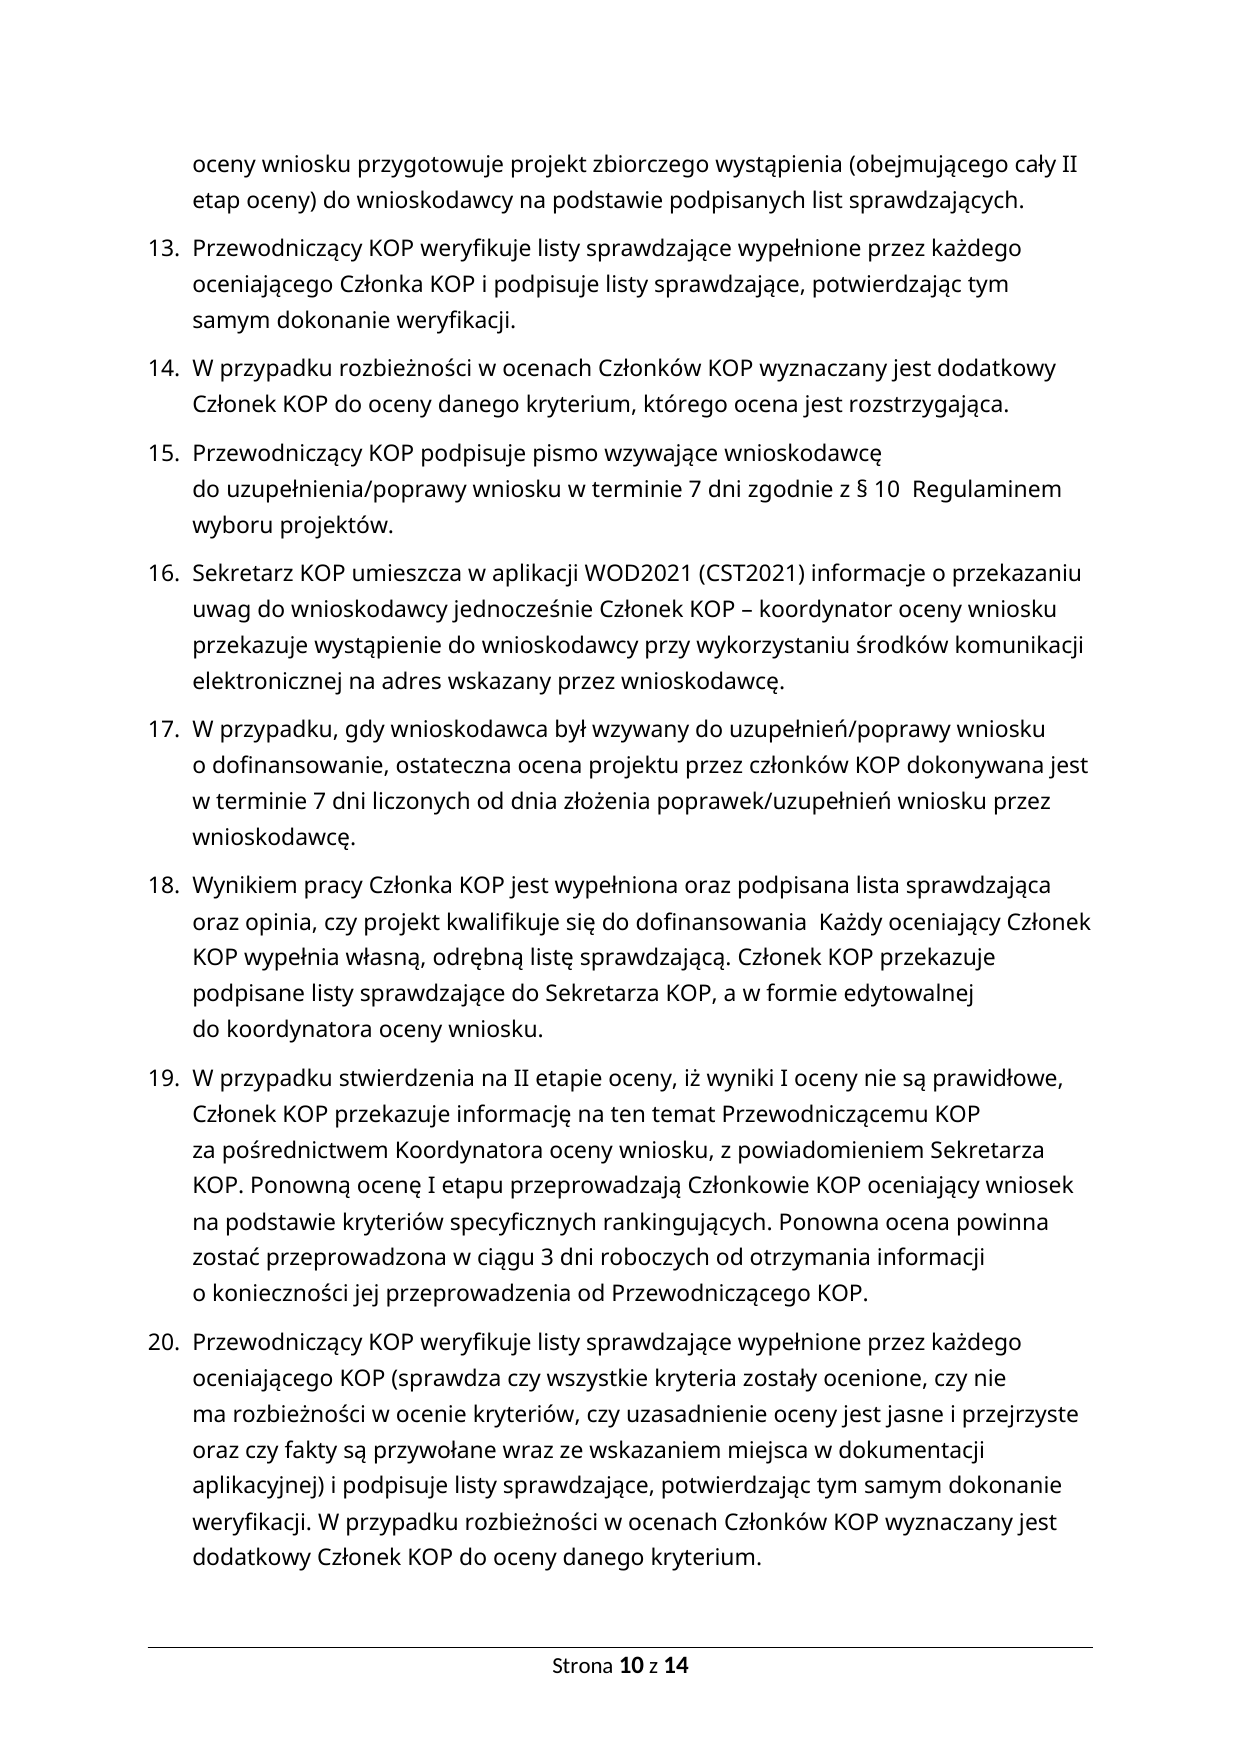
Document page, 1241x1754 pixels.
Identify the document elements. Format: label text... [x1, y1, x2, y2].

list Przewodniczący KOP weryfikuje listy sprawdzające wypełnione przez każdego oceniającego Członka KOP i podpisuje listy sprawdzające, potwierdzając tym samym dokonanie weryfikacji. [148, 232, 1093, 335]
list W przypadku stwierdzenia na II etapie oceny, iż wyniki I oceny nie są prawidłowe, Członek KOP przekazuje informację na ten temat Przewodniczącemu KOP za pośrednictwem Koordynatora oceny wniosku, z powiadomieniem Sekretarza KOP. Ponowną ocenę I etapu przeprowadzają Członkowie KOP oceniający wniosek na podstawie kryteriów specyficznych rankingujących. Ponowna ocena powinna zostać przeprowadzona w ciągu 3 dni roboczych od otrzymania informacji o konieczności jej przeprowadzenia od Przewodniczącego KOP. [148, 1062, 1093, 1308]
list Przewodniczący KOP podpisuje pismo wzywające wnioskodawcę do uzupełnienia/poprawy wniosku w terminie 7 dni zgodnie z § 10 Regulaminem wyboru projektów. [148, 437, 1093, 540]
list Wynikiem pracy Członka KOP jest wypełniona oraz podpisana lista sprawdzająca oraz opinia, czy projekt kwalifikuje się do dofinansowania Każdy oceniający Członek KOP wypełnia własną, odrębną listę sprawdzającą. Członek KOP przekazuje podpisane listy sprawdzające do Sekretarza KOP, a w formie edytowalnej do koordynatora oceny wniosku. [148, 869, 1093, 1044]
list W przypadku, gdy wnioskodawca był wzywany do uzupełnień/poprawy wniosku o dofinansowanie, ostateczna ocena projektu przez członków KOP dokonywana jest w terminie 7 dni liczonych od dnia złożenia poprawek/uzupełnień wniosku przez wnioskodawcę. [148, 713, 1093, 852]
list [148, 148, 1093, 215]
list Sekretarz KOP umieszcza w aplikacji WOD2021 (CST2021) informacje o przekazaniu uwag do wnioskodawcy jednocześnie Członek KOP – koordynator oceny wniosku przekazuje wystąpienie do wnioskodawcy przy wykorzystaniu środków komunikacji elektronicznej na adres wskazany przez wnioskodawcę. [148, 557, 1093, 696]
list W przypadku rozbieżności w ocenach Członków KOP wyznaczany jest dodatkowy Członek KOP do oceny danego kryterium, którego ocena jest rozstrzygająca. [148, 352, 1093, 419]
list Przewodniczący KOP weryfikuje listy sprawdzające wypełnione przez każdego oceniającego KOP (sprawdza czy wszystkie kryteria zostały ocenione, czy nie ma rozbieżności w ocenie kryteriów, czy uzasadnienie oceny jest jasne i przejrzyste oraz czy fakty są przywołane wraz ze wskazaniem miejsca w dokumentacji aplikacyjnej) i podpisuje listy sprawdzające, potwierdzając tym samym dokonanie weryfikacji. W przypadku rozbieżności w ocenach Członków KOP wyznaczany jest dodatkowy Członek KOP do oceny danego kryterium. [148, 1326, 1093, 1573]
